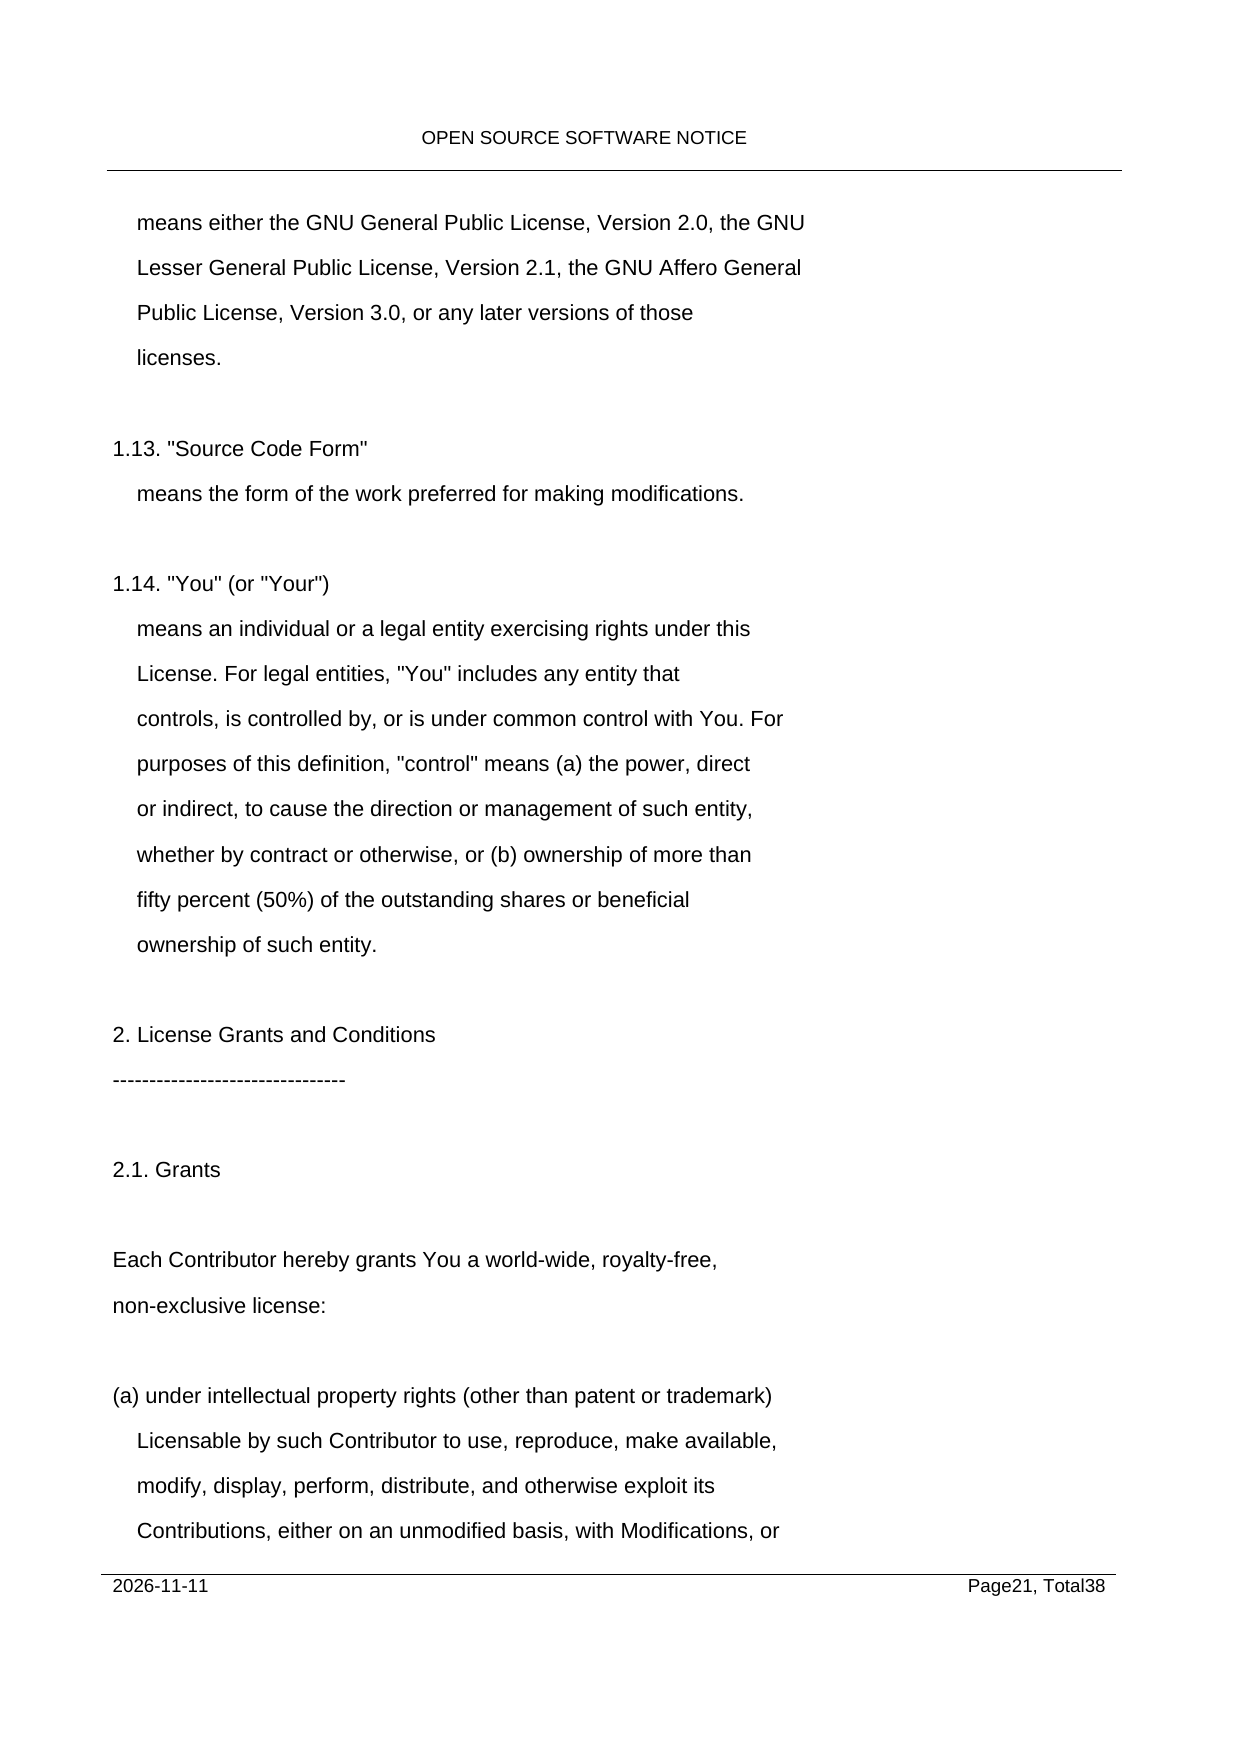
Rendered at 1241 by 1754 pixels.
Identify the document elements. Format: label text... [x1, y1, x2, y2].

text means an individual or a legal entity exercising rights under this [112, 612, 1128, 645]
text whether by contract or otherwise, or (b) ownership of more than [112, 838, 1128, 870]
text means the form of the work preferred for making modifications. [112, 477, 1128, 509]
text or indirect, to cause the direction or management of such entity, [112, 793, 1128, 825]
text 2.1. Grants [112, 1153, 1128, 1186]
text -------------------------------- [112, 1063, 1128, 1096]
text 1.14. "You" (or "Your") [112, 567, 1128, 600]
text Contributions, either on an unmodified basis, with Modifications, or [112, 1514, 1128, 1547]
text purposes of this definition, "control" means (a) the power, direct [112, 748, 1128, 780]
text License. For legal entities, "You" includes any entity that [112, 657, 1128, 690]
text means either the GNU General Public License, Version 2.0, the GNU [112, 206, 1128, 239]
text ownership of such entity. [112, 928, 1128, 961]
text 2. License Grants and Conditions [112, 1018, 1128, 1051]
text (a) under intellectual property rights (other than patent or trademark) [112, 1379, 1128, 1412]
text Public License, Version 3.0, or any later versions of those [112, 297, 1128, 329]
text Licensable by such Contributor to use, reproduce, make available, [112, 1424, 1128, 1457]
text modify, display, perform, distribute, and otherwise exploit its [112, 1469, 1128, 1502]
text non-exclusive license: [112, 1289, 1128, 1321]
text Each Contributor hereby grants You a world-wide, royalty-free, [112, 1244, 1128, 1276]
text controls, is controlled by, or is under common control with You. For [112, 702, 1128, 735]
text Lesser General Public License, Version 2.1, the GNU Affero General [112, 251, 1128, 284]
text 1.13. "Source Code Form" [112, 432, 1128, 464]
text licenses. [112, 342, 1128, 374]
text fifty percent (50%) of the outstanding shares or beneficial [112, 883, 1128, 915]
